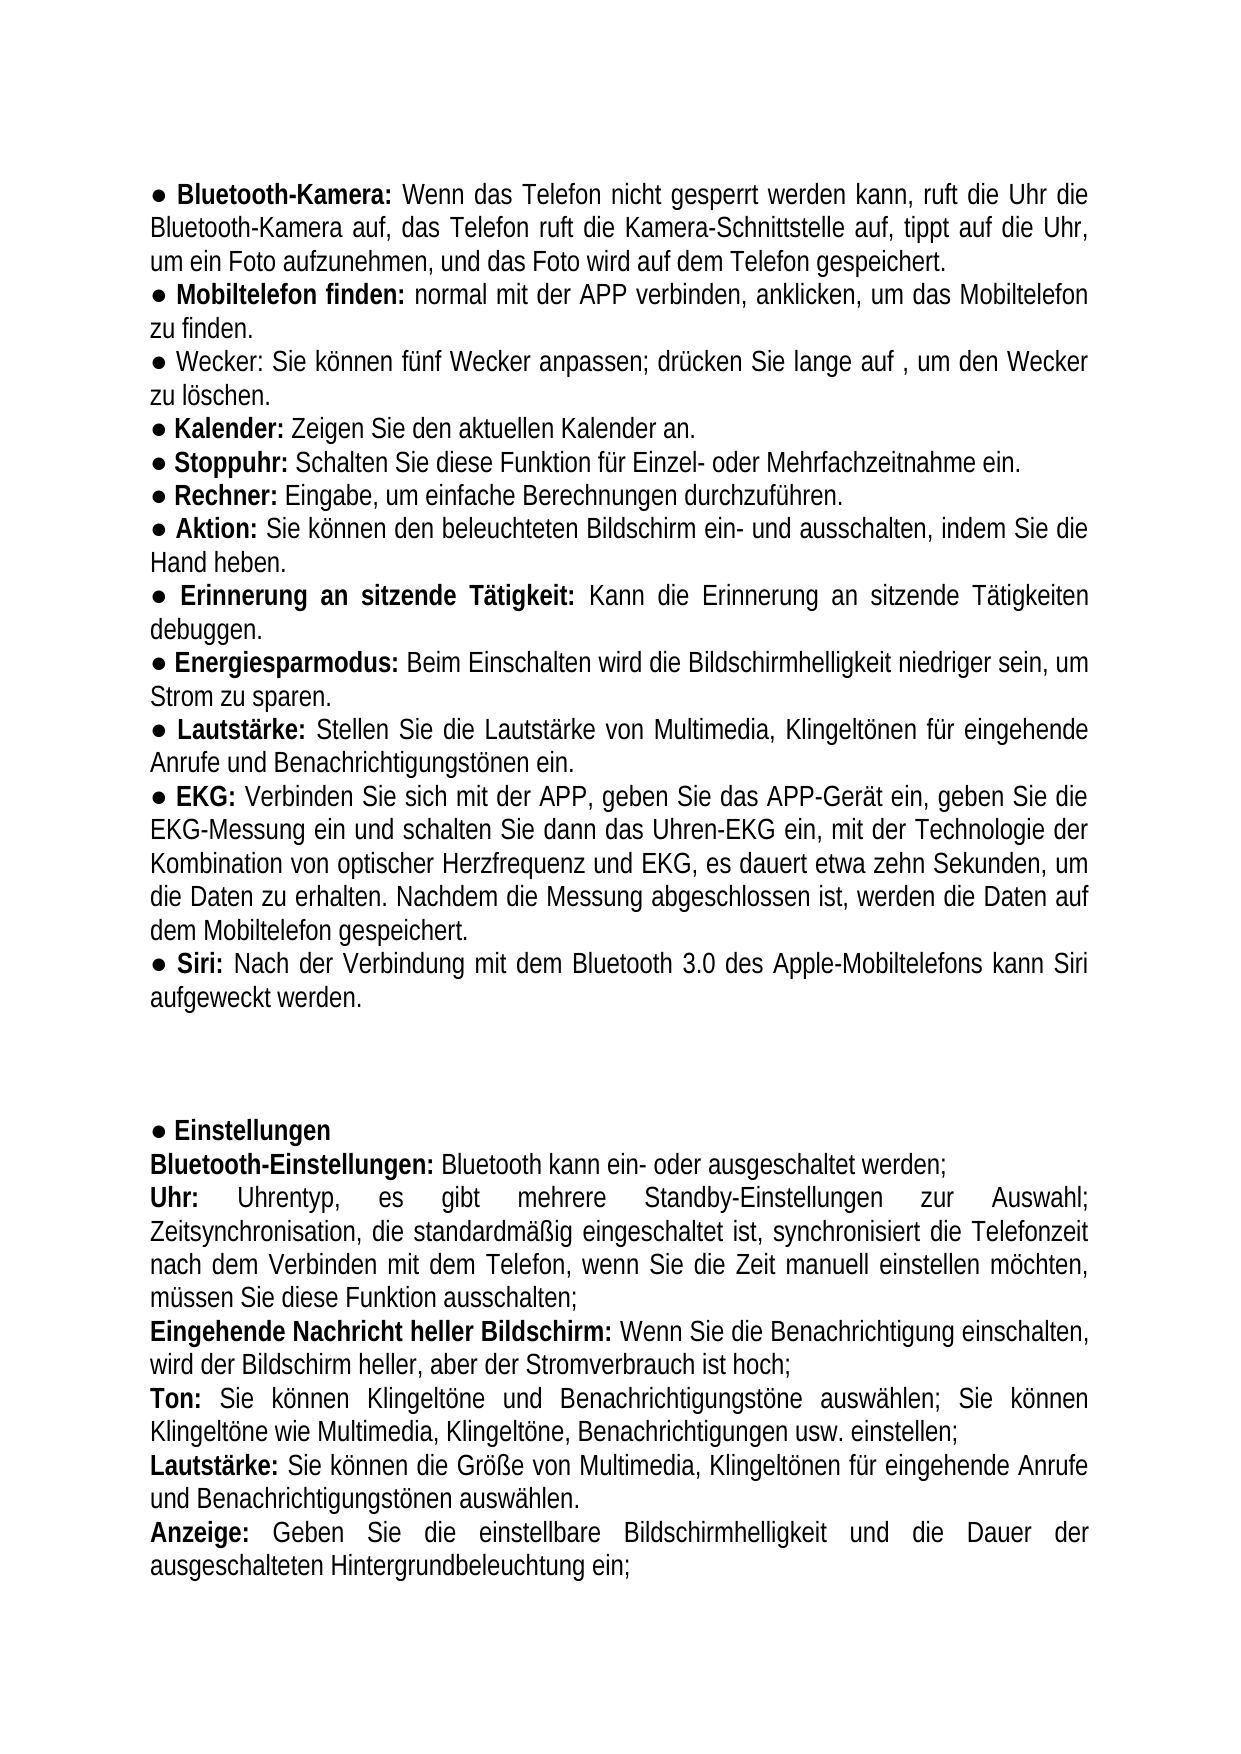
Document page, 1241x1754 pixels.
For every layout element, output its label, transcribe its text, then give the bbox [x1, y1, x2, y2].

text ● Erinnerung an sitzende Tätigkeit: Kann die Erinnerung an sitzende Tätigkeiten debuggen. [150, 578, 1090, 645]
text ● Bluetooth-Kamera: Wenn das Telefon nicht gesperrt werden kann, ruft die Uhr die Bluetooth-Kamera auf, das Telefon ruft die Kamera-Schnittstelle auf, tippt auf die Uhr, um ein Foto aufzunehmen, und das Foto wird auf dem Telefon gespeichert. [150, 177, 1090, 277]
text Anzeige: Geben Sie die einstellbare Bildschirmhelligkeit und die Dauer der ausgeschalteten Hintergrundbeleuchtung ein; [150, 1515, 1090, 1582]
text ● Kalender: Zeigen Sie den aktuellen Kalender an. [150, 411, 1090, 445]
text ● Wecker: Sie können fünf Wecker anpassen; drücken Sie lange auf , um den Wecker zu löschen. [150, 344, 1090, 411]
text Uhr: Uhrentyp, es gibt mehrere Standby-Einstellungen zur Auswahl; Zeitsynchronisation, die standardmäßig eingeschaltet ist, synchronisiert die Telefonzeit nach dem Verbinden mit dem Telefon, wenn Sie die Zeit manuell einstellen möchten, müssen Sie diese Funktion ausschalten; [150, 1180, 1090, 1314]
text Eingehende Nachricht heller Bildschirm: Wenn Sie die Benachrichtigung einschalten, wird der Bildschirm heller, aber der Stromverbrauch ist hoch; [150, 1314, 1090, 1381]
text Bluetooth-Einstellungen: Bluetooth kann ein- oder ausgeschaltet werden; [150, 1147, 1090, 1180]
text ● Mobiltelefon finden: normal mit der APP verbinden, anklicken, um das Mobiltelefon zu finden. [150, 277, 1090, 344]
text ● Lautstärke: Stellen Sie die Lautstärke von Multimedia, Klingeltönen für eingehende Anrufe und Benachrichtigungstönen ein. [150, 712, 1090, 779]
text ● Energiesparmodus: Beim Einschalten wird die Bildschirmhelligkeit niedriger sein, um Strom zu sparen. [150, 645, 1090, 712]
text ● Aktion: Sie können den beleuchteten Bildschirm ein- und ausschalten, indem Sie die Hand heben. [150, 512, 1090, 578]
text Lautstärke: Sie können die Größe von Multimedia, Klingeltönen für eingehende Anrufe und Benachrichtigungstönen auswählen. [150, 1448, 1090, 1515]
text Ton: Sie können Klingeltöne und Benachrichtigungstöne auswählen; Sie können Klingeltöne wie Multimedia, Klingeltöne, Benachrichtigungen usw. einstellen; [150, 1381, 1090, 1448]
text ● Rechner: Eingabe, um einfache Berechnungen durchzuführen. [150, 478, 1090, 512]
text ● Siri: Nach der Verbindung mit dem Bluetooth 3.0 des Apple-Mobiltelefons kann Siri aufgeweckt werden. [150, 946, 1090, 1013]
text ● EKG: Verbinden Sie sich mit der APP, geben Sie das APP-Gerät ein, geben Sie die EKG-Messung ein und schalten Sie dann das Uhren-EKG ein, mit der Technologie der Kombination von optischer Herzfrequenz und EKG, es dauert etwa zehn Sekunden, um die Daten zu erhalten. Nachdem die Messung abgeschlossen ist, werden die Daten auf dem Mobiltelefon gespeichert. [150, 779, 1090, 946]
text ● Einstellungen [150, 1113, 1090, 1147]
text ● Stoppuhr: Schalten Sie diese Funktion für Einzel- oder Mehrfachzeitnahme ein. [150, 445, 1090, 478]
